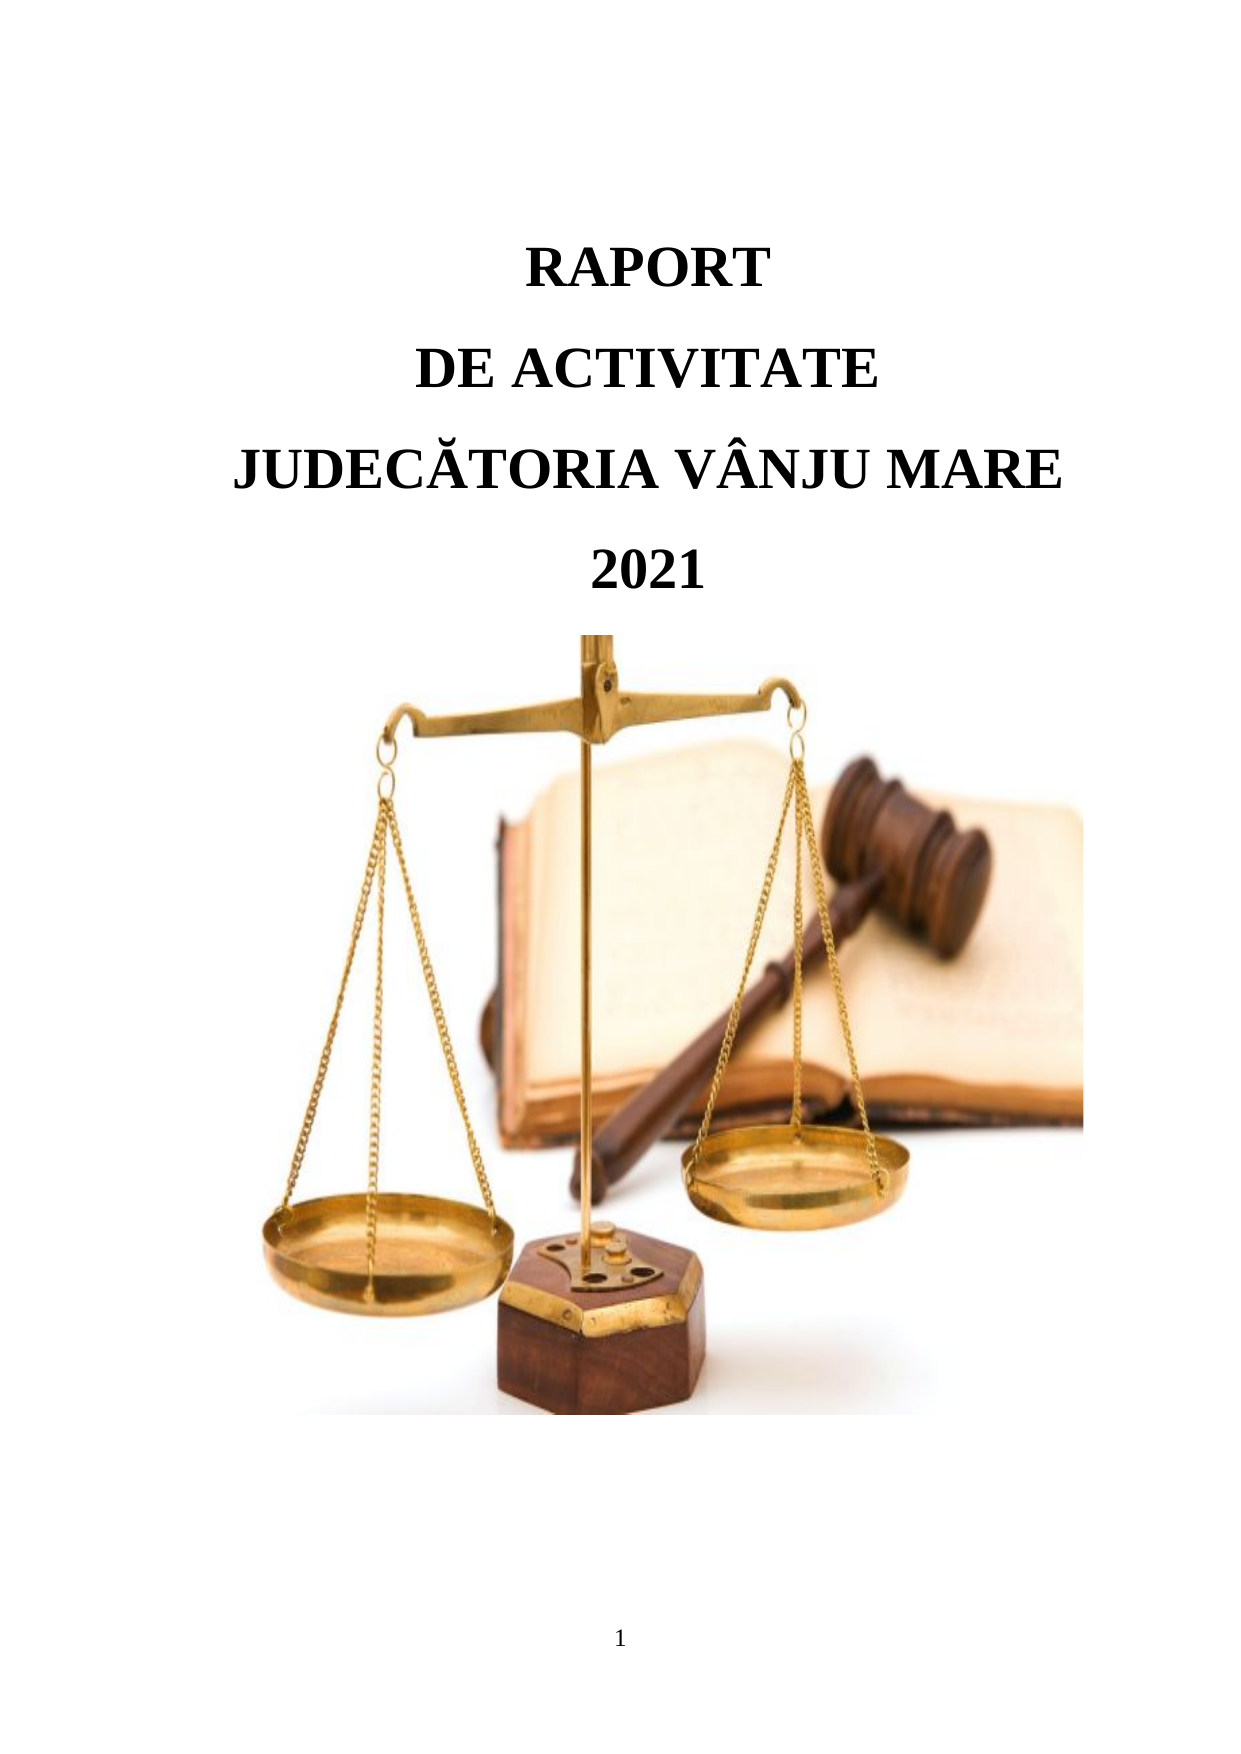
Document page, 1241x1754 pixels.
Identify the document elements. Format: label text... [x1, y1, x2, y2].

text RAPORT [148, 232, 1093, 299]
text JUDECĂTORIA VÂNJU MARE [148, 434, 1093, 501]
text DE ACTIVITATE [148, 333, 1093, 400]
picture [213, 635, 1084, 1415]
text 2021 [148, 534, 1093, 601]
